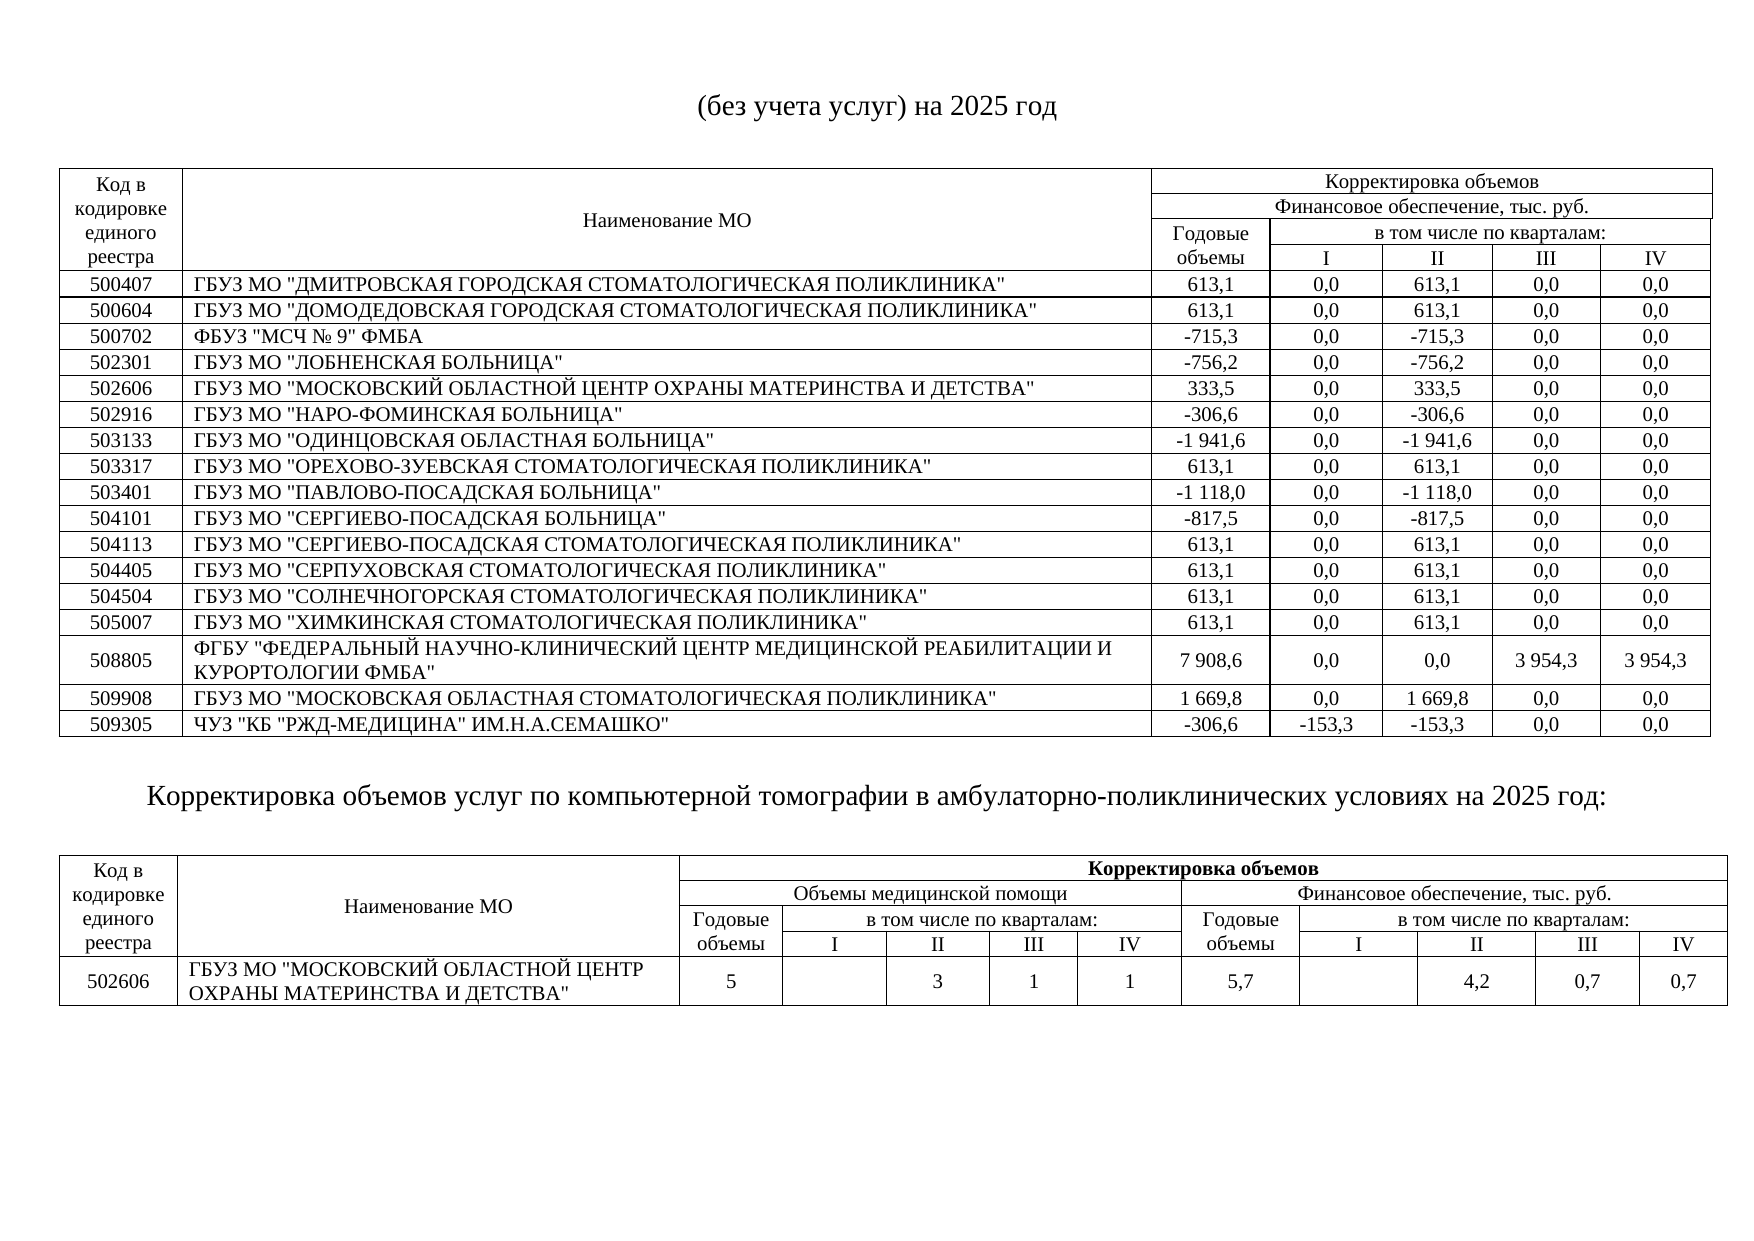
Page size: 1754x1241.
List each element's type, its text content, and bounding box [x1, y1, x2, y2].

table_cell 0,0 [1601, 428, 1710, 453]
table_cell 0,0 [1493, 610, 1600, 635]
table_cell -153,3 [1383, 711, 1492, 736]
table_cell -1 118,0 [1383, 480, 1492, 505]
table_cell 0,0 [1383, 636, 1492, 684]
table_cell 5 [680, 957, 782, 1005]
table_cell 0,0 [1493, 480, 1600, 505]
table_cell Финансовое обеспечение, тыс. руб. [1152, 194, 1712, 218]
table_cell 613,1 [1383, 298, 1492, 322]
table_cell ГБУЗ МО "СЕРГИЕВО-ПОСАДСКАЯ СТОМАТОЛОГИЧЕСКАЯ ПОЛИКЛИНИКА" [183, 532, 1151, 557]
table_cell -306,6 [1383, 402, 1492, 427]
table_cell II [887, 932, 989, 956]
table_cell -756,2 [1383, 350, 1492, 374]
table_cell ГБУЗ МО "ХИМКИНСКАЯ СТОМАТОЛОГИЧЕСКАЯ ПОЛИКЛИНИКА" [183, 610, 1151, 635]
table_cell -153,3 [1271, 711, 1382, 736]
table_cell 0,0 [1271, 402, 1382, 427]
text Корректировка объемов услуг по компьютерной томографии в амбулаторно-поликлинических условиях на 2025 год: [118, 778, 1636, 812]
table_cell 0,7 [1640, 957, 1727, 1005]
table_cell 502606 [60, 957, 177, 1005]
table_cell Годовые объемы [1182, 906, 1299, 956]
table_cell 0,0 [1601, 324, 1710, 348]
table_cell 505007 [60, 610, 182, 635]
table_cell 1 669,8 [1152, 685, 1269, 710]
table_cell I [1271, 245, 1382, 270]
table_cell 1 669,8 [1383, 685, 1492, 710]
table_header Код в кодировке единого реестра [60, 169, 182, 270]
table_cell 0,0 [1493, 532, 1600, 557]
table_cell 4,2 [1418, 957, 1535, 1005]
table_header Корректировка объемов [1152, 169, 1712, 193]
table_cell 500407 [60, 271, 182, 296]
table_cell 613,1 [1152, 271, 1269, 296]
table_cell 502301 [60, 350, 182, 374]
table_cell 0,0 [1493, 298, 1600, 322]
table_cell 0,0 [1271, 685, 1382, 710]
table_cell III [990, 932, 1077, 956]
table_cell -1 941,6 [1383, 428, 1492, 453]
table_cell II [1383, 245, 1492, 270]
table_cell 0,0 [1601, 298, 1710, 322]
table_cell -756,2 [1152, 350, 1269, 374]
table_cell 613,1 [1383, 558, 1492, 583]
table_cell 0,0 [1271, 298, 1382, 322]
table_cell 500604 [60, 298, 182, 322]
table_cell ГБУЗ МО "СЕРПУХОВСКАЯ СТОМАТОЛОГИЧЕСКАЯ ПОЛИКЛИНИКА" [183, 558, 1151, 583]
table_cell 0,0 [1601, 610, 1710, 635]
table_header Наименование МО [178, 856, 679, 956]
table_cell 0,0 [1271, 506, 1382, 531]
table_cell 0,0 [1493, 350, 1600, 374]
table_cell 503317 [60, 454, 182, 479]
table_cell 613,1 [1383, 532, 1492, 557]
table_cell 613,1 [1383, 610, 1492, 635]
table_cell ФГБУ "ФЕДЕРАЛЬНЫЙ НАУЧНО-КЛИНИЧЕСКИЙ ЦЕНТР МЕДИЦИНСКОЙ РЕАБИЛИТАЦИИ И КУРОРТОЛОГИИ ФМБА" [183, 636, 1151, 684]
table_cell 3 [887, 957, 989, 1005]
text (без учета услуг) на 2025 год [118, 88, 1636, 122]
table_cell 0,0 [1271, 376, 1382, 401]
table_cell III [1493, 245, 1600, 270]
table_cell ГБУЗ МО "НАРО-ФОМИНСКАЯ БОЛЬНИЦА" [183, 402, 1151, 427]
table_cell 1 [1078, 957, 1181, 1005]
table_cell 502916 [60, 402, 182, 427]
table_cell 0,0 [1601, 685, 1710, 710]
table_cell ГБУЗ МО "СОЛНЕЧНОГОРСКАЯ СТОМАТОЛОГИЧЕСКАЯ ПОЛИКЛИНИКА" [183, 584, 1151, 609]
table_cell в том числе по кварталам: [1271, 219, 1710, 244]
table_cell Годовые объемы [1152, 219, 1269, 270]
table_cell IV [1078, 932, 1181, 956]
table_cell 503401 [60, 480, 182, 505]
table_cell ГБУЗ МО "ПАВЛОВО-ПОСАДСКАЯ БОЛЬНИЦА" [183, 480, 1151, 505]
table_cell 0,0 [1271, 584, 1382, 609]
table_cell 613,1 [1152, 558, 1269, 583]
table_cell -715,3 [1152, 324, 1269, 348]
table_cell 0,0 [1493, 454, 1600, 479]
table_cell IV [1601, 245, 1710, 270]
table_cell ГБУЗ МО "МОСКОВСКИЙ ОБЛАСТНОЙ ЦЕНТР ОХРАНЫ МАТЕРИНСТВА И ДЕТСТВА" [178, 957, 679, 1005]
table_cell I [1300, 932, 1417, 956]
table_cell Годовые объемы [680, 906, 782, 956]
table_cell в том числе по кварталам: [1300, 906, 1727, 931]
table_cell 0,7 [1536, 957, 1639, 1005]
table_cell 0,0 [1271, 480, 1382, 505]
table_cell 613,1 [1152, 584, 1269, 609]
table_cell 613,1 [1152, 298, 1269, 322]
table_cell в том числе по кварталам: [783, 906, 1181, 931]
table_cell 0,0 [1493, 711, 1600, 736]
table_header Наименование МО [183, 169, 1151, 270]
table_cell 613,1 [1152, 532, 1269, 557]
table_cell 0,0 [1271, 428, 1382, 453]
table_cell 613,1 [1383, 454, 1492, 479]
table_cell 613,1 [1152, 610, 1269, 635]
table_cell ГБУЗ МО "ДОМОДЕДОВСКАЯ ГОРОДСКАЯ СТОМАТОЛОГИЧЕСКАЯ ПОЛИКЛИНИКА" [183, 298, 1151, 322]
table_cell ГБУЗ МО "ОДИНЦОВСКАЯ ОБЛАСТНАЯ БОЛЬНИЦА" [183, 428, 1151, 453]
table_cell 613,1 [1152, 454, 1269, 479]
table_cell 0,0 [1271, 558, 1382, 583]
table_cell 0,0 [1601, 480, 1710, 505]
table_cell 504405 [60, 558, 182, 583]
table_cell 0,0 [1271, 324, 1382, 348]
table_cell ГБУЗ МО "ЛОБНЕНСКАЯ БОЛЬНИЦА" [183, 350, 1151, 374]
table_cell II [1418, 932, 1535, 956]
table_cell 333,5 [1152, 376, 1269, 401]
table_cell 0,0 [1493, 402, 1600, 427]
table_cell 0,0 [1493, 428, 1600, 453]
table_cell ЧУЗ "КБ "РЖД-МЕДИЦИНА" ИМ.Н.А.СЕМАШКО" [183, 711, 1151, 736]
table_cell -817,5 [1152, 506, 1269, 531]
table_cell 0,0 [1601, 584, 1710, 609]
table_cell 0,0 [1493, 271, 1600, 296]
table_cell ГБУЗ МО "ОРЕХОВО-ЗУЕВСКАЯ СТОМАТОЛОГИЧЕСКАЯ ПОЛИКЛИНИКА" [183, 454, 1151, 479]
table_cell III [1536, 932, 1639, 956]
table_cell ГБУЗ МО "СЕРГИЕВО-ПОСАДСКАЯ БОЛЬНИЦА" [183, 506, 1151, 531]
table_cell 0,0 [1601, 271, 1710, 296]
table_cell 504101 [60, 506, 182, 531]
table_cell 613,1 [1383, 271, 1492, 296]
table_cell 0,0 [1493, 324, 1600, 348]
table_cell 7 908,6 [1152, 636, 1269, 684]
table_cell -1 941,6 [1152, 428, 1269, 453]
table_cell 0,0 [1601, 350, 1710, 374]
table_cell 0,0 [1493, 685, 1600, 710]
table_cell 3 954,3 [1601, 636, 1710, 684]
table_cell ГБУЗ МО "МОСКОВСКИЙ ОБЛАСТНОЙ ЦЕНТР ОХРАНЫ МАТЕРИНСТВА И ДЕТСТВА" [183, 376, 1151, 401]
table_cell 0,0 [1493, 558, 1600, 583]
table_cell -817,5 [1383, 506, 1492, 531]
table_cell ГБУЗ МО "МОСКОВСКАЯ ОБЛАСТНАЯ СТОМАТОЛОГИЧЕСКАЯ ПОЛИКЛИНИКА" [183, 685, 1151, 710]
table_cell I [783, 932, 886, 956]
table_cell [1300, 957, 1417, 1005]
table_cell 1 [990, 957, 1077, 1005]
table_cell 500702 [60, 324, 182, 348]
table_cell 0,0 [1493, 376, 1600, 401]
table_cell 508805 [60, 636, 182, 684]
table_cell 3 954,3 [1493, 636, 1600, 684]
table_cell ФБУЗ "МСЧ № 9" ФМБА [183, 324, 1151, 348]
table_cell 502606 [60, 376, 182, 401]
table_cell -306,6 [1152, 402, 1269, 427]
table_cell Объемы медицинской помощи [680, 881, 1181, 905]
table_cell ГБУЗ МО "ДМИТРОВСКАЯ ГОРОДСКАЯ СТОМАТОЛОГИЧЕСКАЯ ПОЛИКЛИНИКА" [183, 271, 1151, 296]
table_cell 0,0 [1601, 711, 1710, 736]
table_cell 0,0 [1271, 610, 1382, 635]
table_cell 0,0 [1271, 636, 1382, 684]
table_cell IV [1640, 932, 1727, 956]
table_header Код в кодировке единого реестра [60, 856, 177, 956]
table_cell 509908 [60, 685, 182, 710]
table_cell -1 118,0 [1152, 480, 1269, 505]
table_cell 0,0 [1493, 506, 1600, 531]
table_cell 504504 [60, 584, 182, 609]
table_cell 0,0 [1601, 376, 1710, 401]
table_cell 503133 [60, 428, 182, 453]
table_cell [783, 957, 886, 1005]
table_cell -715,3 [1383, 324, 1492, 348]
table_cell 0,0 [1601, 558, 1710, 583]
table_cell 333,5 [1383, 376, 1492, 401]
table_cell 0,0 [1271, 532, 1382, 557]
table_cell 509305 [60, 711, 182, 736]
table_cell 0,0 [1601, 532, 1710, 557]
table_cell 0,0 [1493, 584, 1600, 609]
table_cell -306,6 [1152, 711, 1269, 736]
table_cell 0,0 [1271, 350, 1382, 374]
table_cell 0,0 [1601, 402, 1710, 427]
table_header Корректировка объемов [680, 856, 1727, 880]
table_cell 613,1 [1383, 584, 1492, 609]
table_cell 0,0 [1601, 506, 1710, 531]
table_cell 0,0 [1271, 454, 1382, 479]
table_cell Финансовое обеспечение, тыс. руб. [1182, 881, 1727, 905]
table_cell 0,0 [1601, 454, 1710, 479]
table_cell 0,0 [1271, 271, 1382, 296]
table_cell 5,7 [1182, 957, 1299, 1005]
table_cell 504113 [60, 532, 182, 557]
